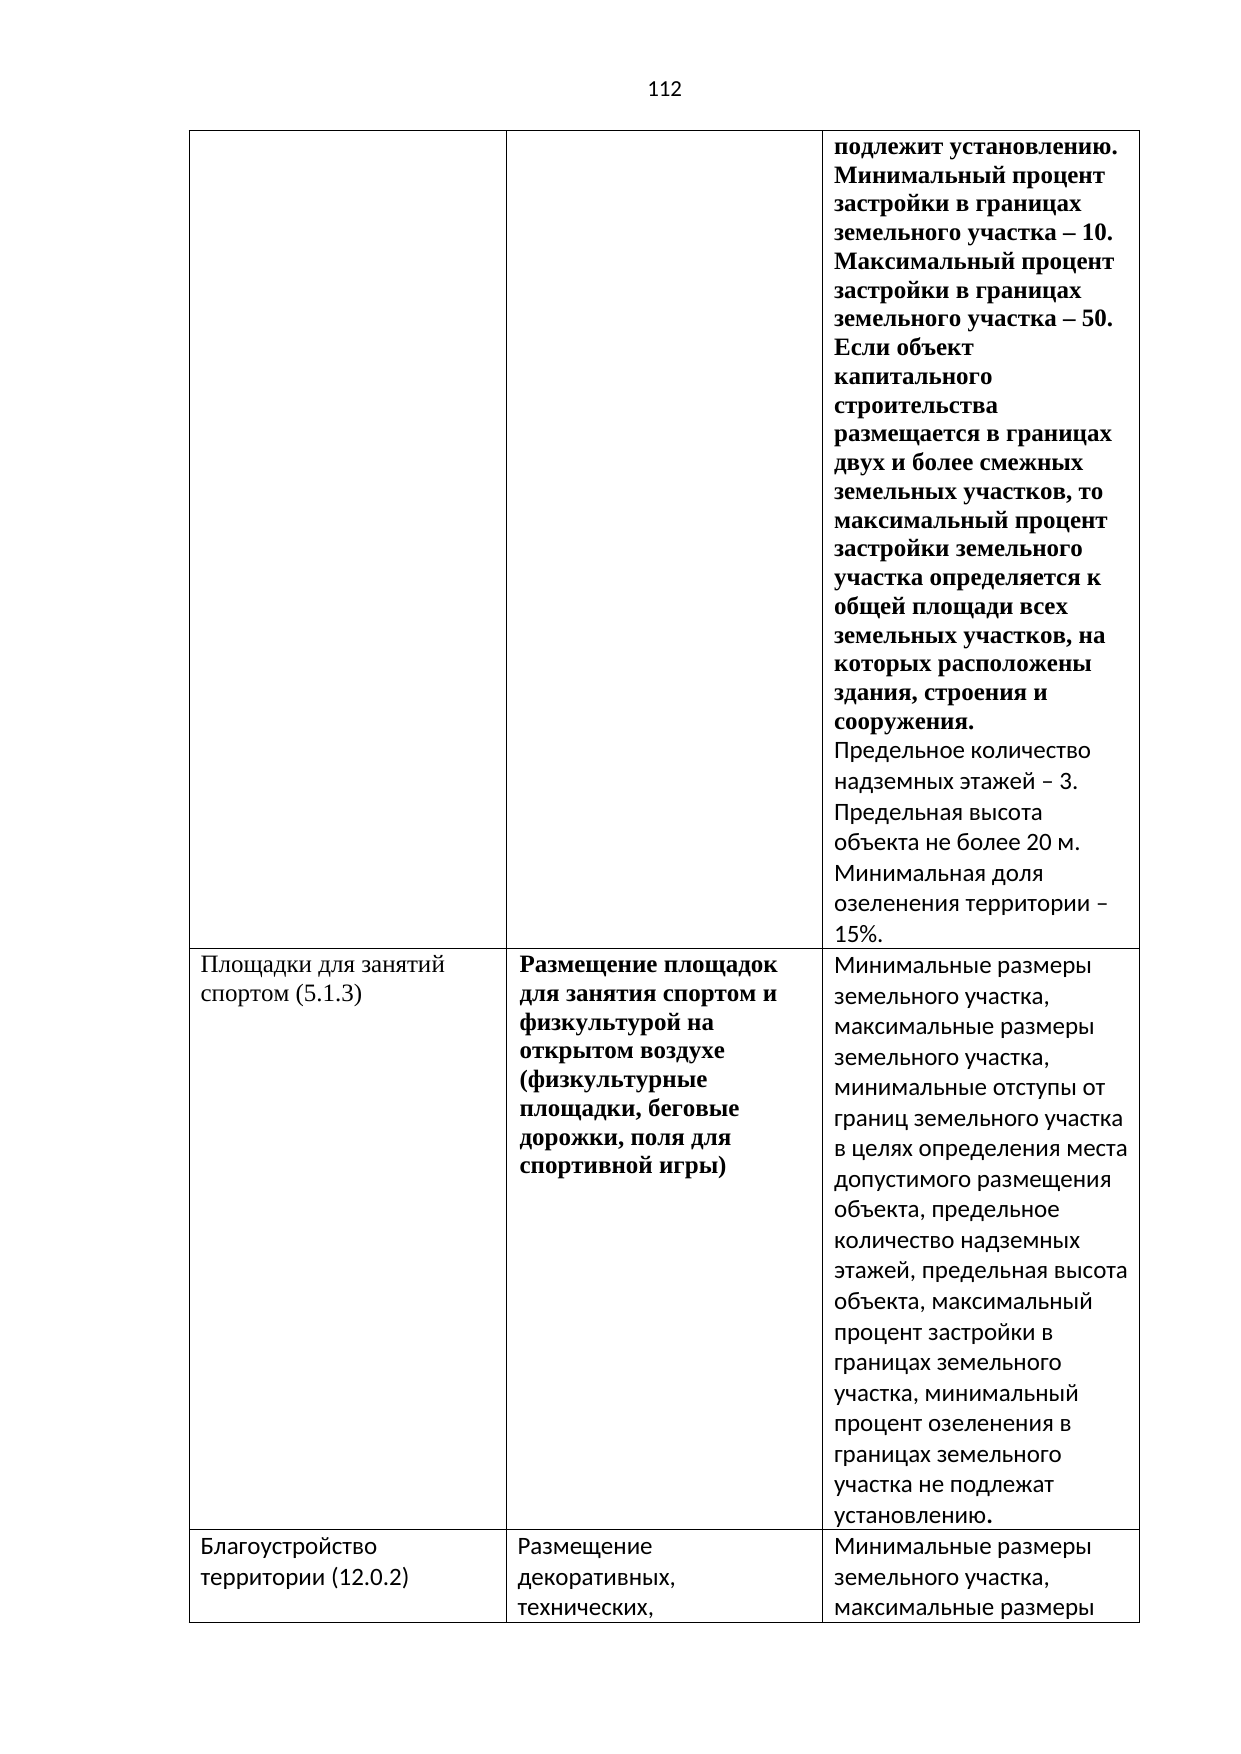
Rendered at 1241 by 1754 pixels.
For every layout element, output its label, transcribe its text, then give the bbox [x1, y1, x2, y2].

table_cell Площадки для занятий спортом (5.1.3) [190, 949, 506, 1529]
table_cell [507, 131, 822, 948]
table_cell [190, 131, 506, 948]
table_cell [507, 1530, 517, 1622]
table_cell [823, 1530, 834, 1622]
table_cell Размещение площадок для занятия спортом и физкультурой на открытом воздухе (физкультурные площадки, беговые дорожки, поля для спортивной игры) [507, 949, 822, 1529]
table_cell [190, 1530, 506, 1622]
